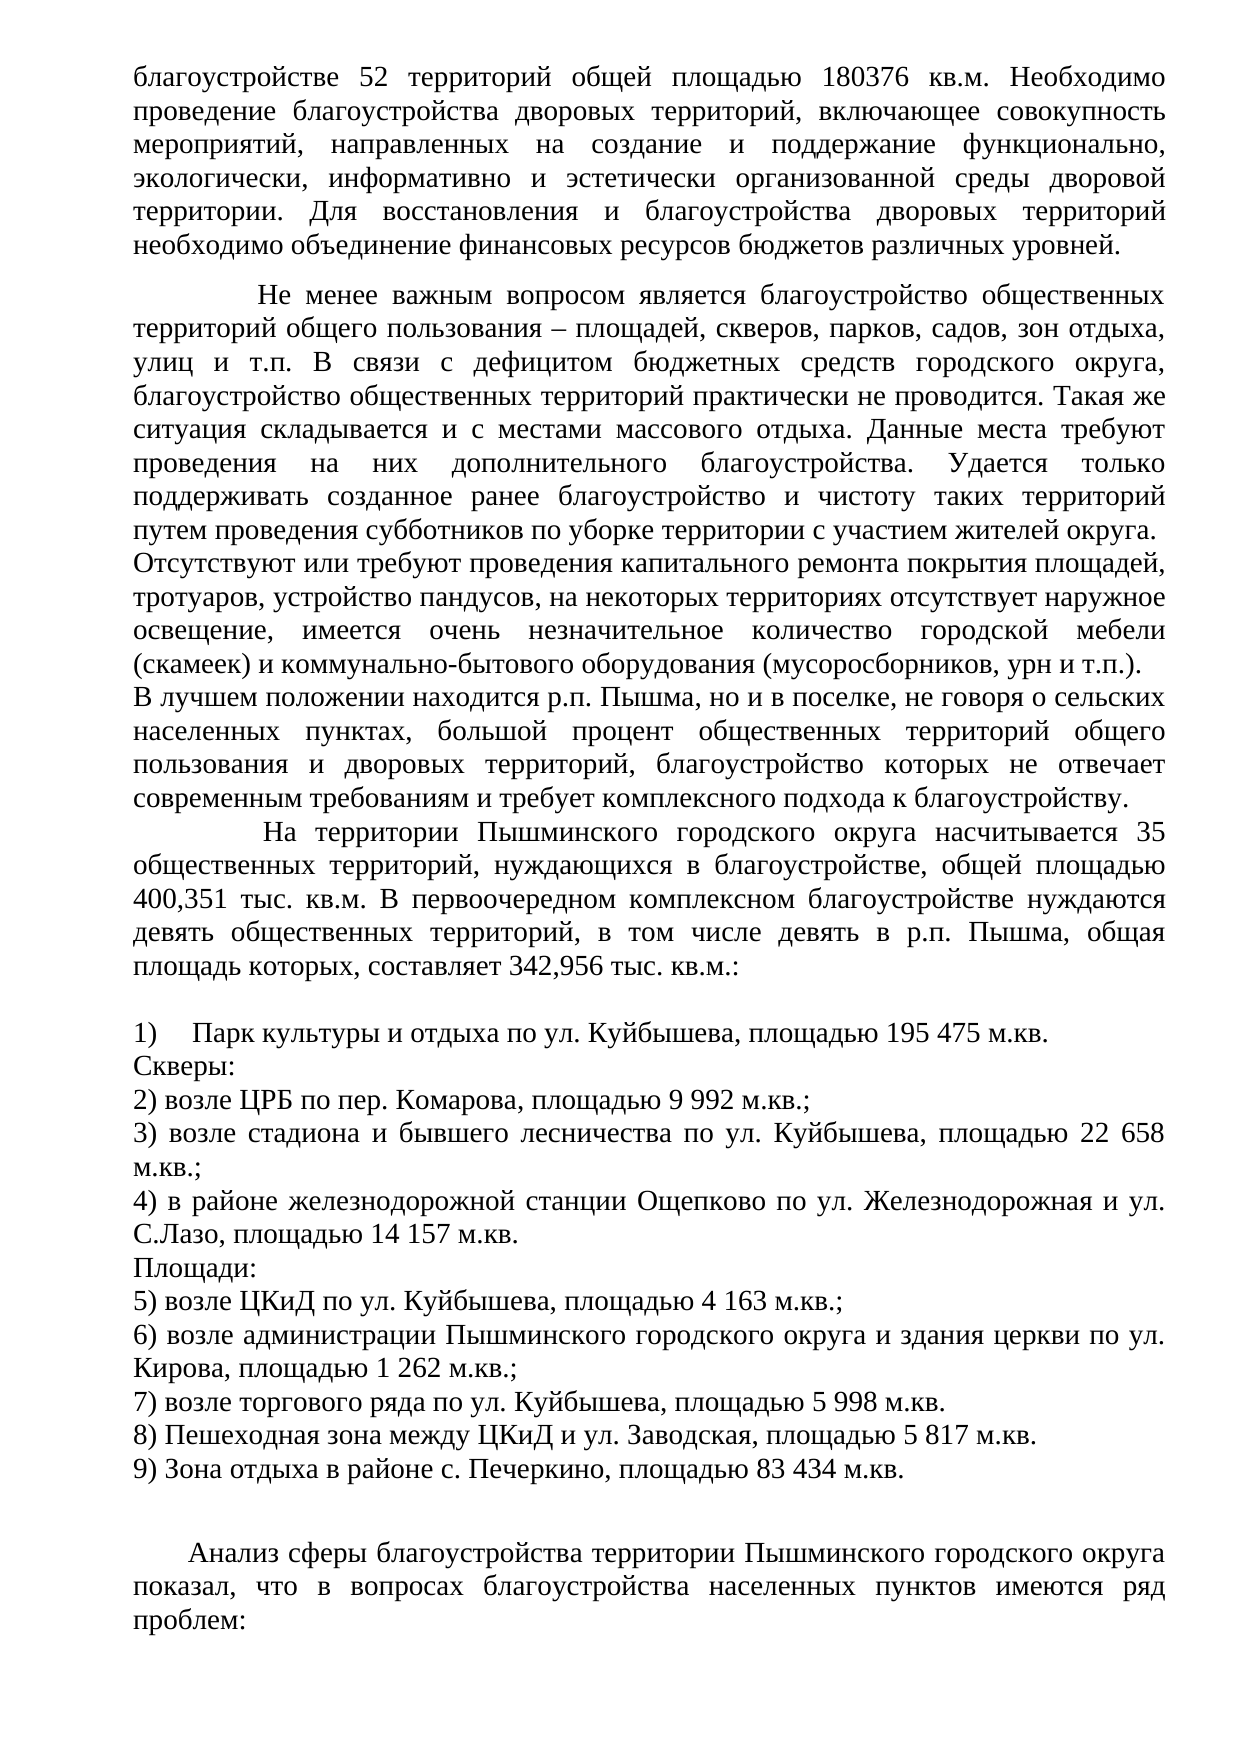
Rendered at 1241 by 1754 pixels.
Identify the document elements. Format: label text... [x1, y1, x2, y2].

text 1) Парк культуры и отдыха по ул. Куйбышева, площадью 195 475 м.кв. [133, 1015, 1167, 1048]
text 6) возле администрации Пышминского городского округа и здания церкви по ул. Кирова, площадью 1 262 м.кв.; [133, 1317, 1167, 1384]
text 7) возле торгового ряда по ул. Куйбышева, площадью 5 998 м.кв. [133, 1384, 1167, 1417]
text 9) Зона отдыха в районе с. Печеркино, площадью 83 434 м.кв. [133, 1451, 1167, 1484]
text 4) в районе железнодорожной станции Ощепково по ул. Железнодорожная и ул. С.Лазо, площадью 14 157 м.кв. [133, 1183, 1167, 1250]
text Анализ сферы благоустройства территории Пышминского городского округа показал, что в вопросах благоустройства населенных пунктов имеются ряд проблем: [133, 1535, 1167, 1635]
text Скверы: [133, 1048, 1167, 1082]
text 3) возле стадиона и бывшего лесничества по ул. Куйбышева, площадью 22 658 м.кв.; [133, 1116, 1167, 1183]
text Не менее важным вопросом является благоустройство общественных территорий общего пользования – площадей, скверов, парков, садов, зон отдыха, улиц и т.п. В связи с дефицитом бюджетных средств городского округа, благоустройство общественных территорий практически не проводится. Такая же ситуация складывается и с местами массового отдыха. Данные места требуют проведения на них дополнительного благоустройства. Удается только поддерживать созданное ранее благоустройство и чистоту таких территорий путем проведения субботников по уборке территории с участием жителей округа. [133, 277, 1167, 545]
text Отсутствуют или требуют проведения капитального ремонта покрытия площадей, тротуаров, устройство пандусов, на некоторых территориях отсутствует наружное освещение, имеется очень незначительное количество городской мебели (скамеек) и коммунально-бытового оборудования (мусоросборников, урн и т.п.). [133, 545, 1167, 679]
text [133, 59, 1167, 260]
text 5) возле ЦКиД по ул. Куйбышева, площадью 4 163 м.кв.; [133, 1283, 1167, 1317]
text 2) возле ЦРБ по пер. Комарова, площадью 9 992 м.кв.; [133, 1082, 1167, 1116]
text 8) Пешеходная зона между ЦКиД и ул. Заводская, площадью 5 817 м.кв. [133, 1417, 1167, 1451]
text На территории Пышминского городского округа насчитывается 35 общественных территорий, нуждающихся в благоустройстве, общей площадью 400,351 тыс. кв.м. В первоочередном комплексном благоустройстве нуждаются девять общественных территорий, в том числе девять в р.п. Пышма, общая площадь которых, составляет 342,956 тыс. кв.м.: [133, 814, 1167, 981]
text Площади: [133, 1250, 1167, 1283]
text В лучшем положении находится р.п. Пышма, но и в поселке, не говоря о сельских населенных пунктах, большой процент общественных территорий общего пользования и дворовых территорий, благоустройство которых не отвечает современным требованиям и требует комплексного подхода к благоустройству. [133, 679, 1167, 814]
